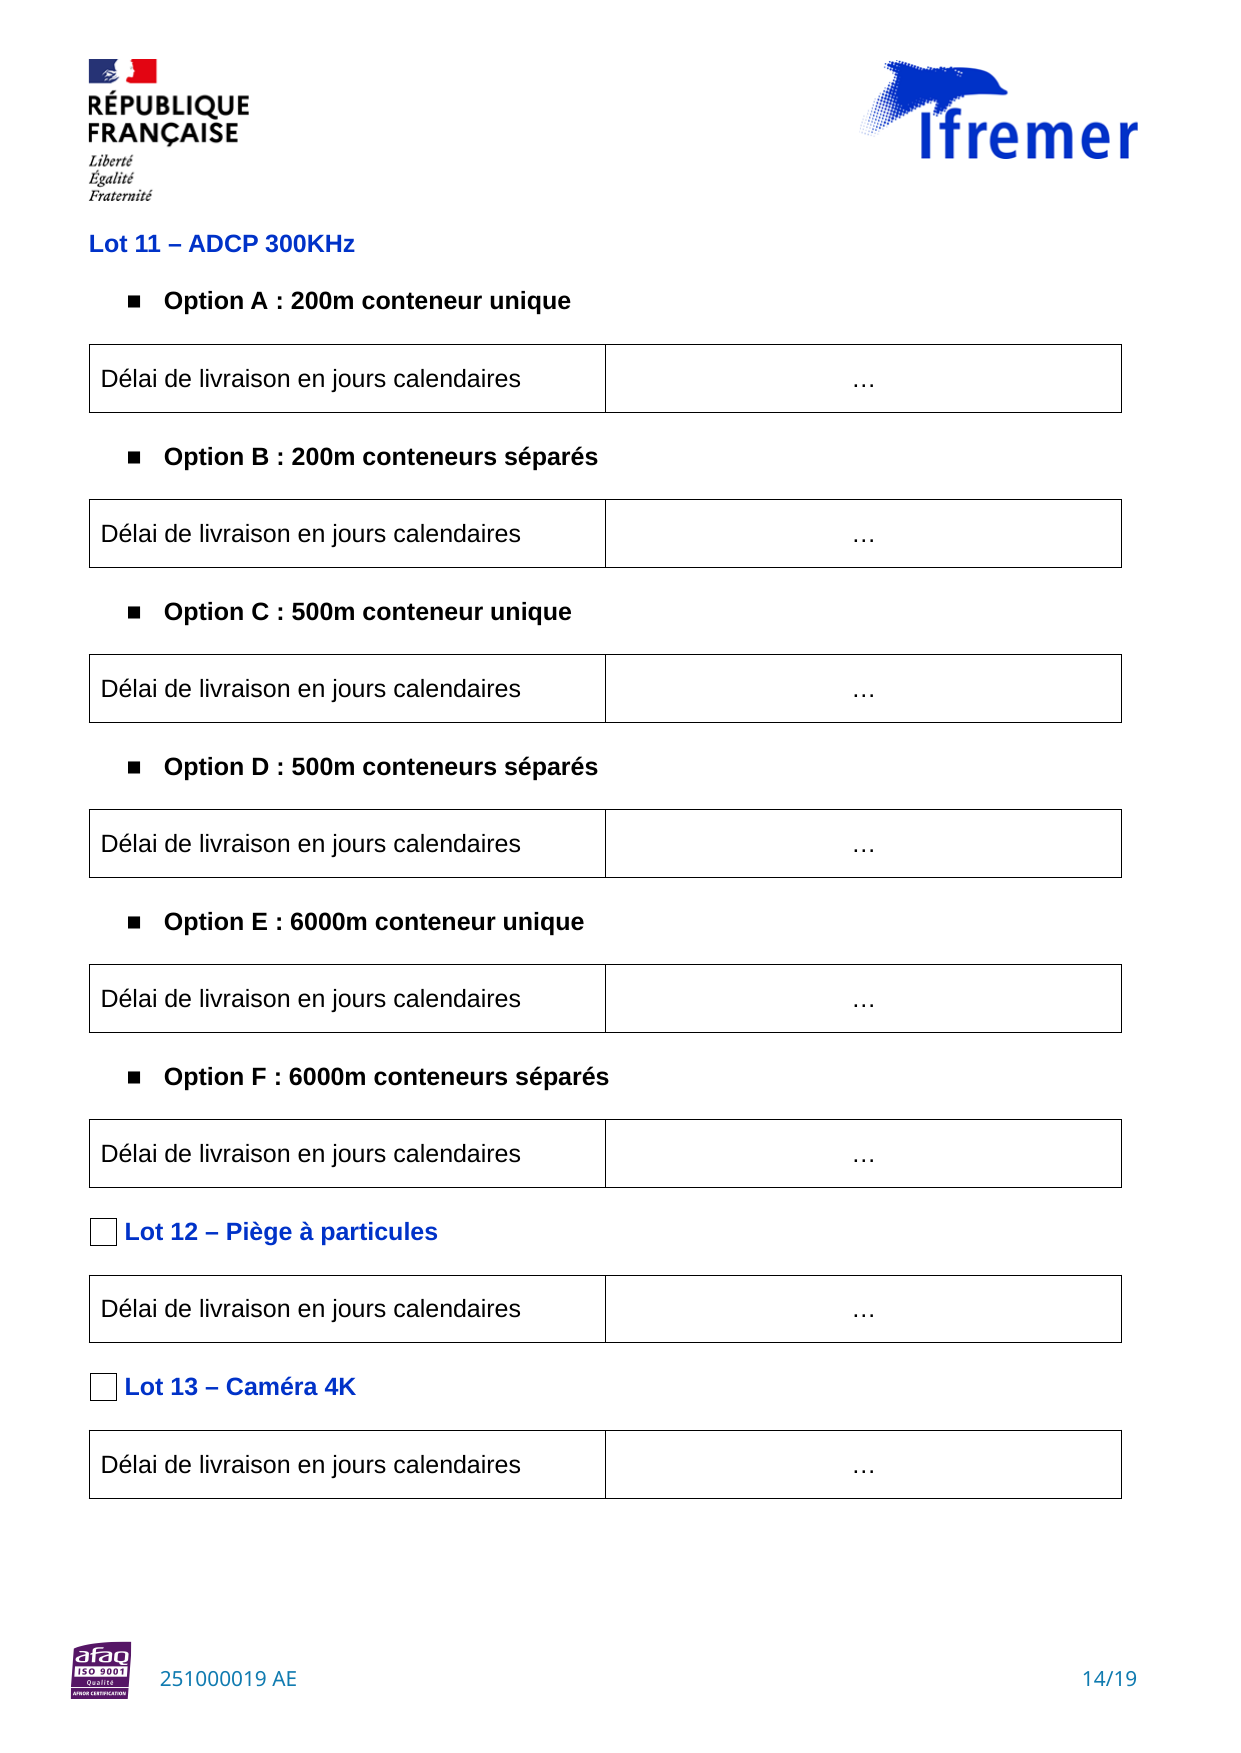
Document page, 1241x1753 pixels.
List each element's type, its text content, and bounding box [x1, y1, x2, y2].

table_header Délai de livraison en jours calendaires [90, 1276, 605, 1342]
list Option C : 500m conteneur unique [126, 597, 1122, 625]
picture [859, 60, 1138, 159]
table_header Délai de livraison en jours calendaires [90, 500, 605, 567]
table_header … [606, 965, 1121, 1032]
list Option F : 6000m conteneurs séparés [126, 1062, 1122, 1091]
text Lot 11 – ADCP 300KHz [89, 229, 1122, 258]
table_header … [606, 500, 1121, 567]
text Lot 12 – Piège à particules [89, 1217, 1122, 1246]
table_header … [606, 1120, 1121, 1187]
table_header … [606, 1276, 1121, 1342]
table_header … [606, 655, 1121, 722]
picture [88, 59, 249, 201]
table_header Délai de livraison en jours calendaires [90, 1120, 605, 1187]
picture [70, 1641, 132, 1699]
text Lot 13 – Caméra 4K [89, 1372, 1122, 1401]
table_header Délai de livraison en jours calendaires [90, 810, 605, 877]
list Option D : 500m conteneurs séparés [126, 752, 1122, 780]
table_header Délai de livraison en jours calendaires [90, 1431, 605, 1497]
table_header … [606, 810, 1121, 877]
list Option E : 6000m conteneur unique [126, 907, 1122, 936]
table_header Délai de livraison en jours calendaires [90, 965, 605, 1032]
list Option B : 200m conteneurs séparés [126, 441, 1122, 470]
table_header … [606, 1431, 1121, 1497]
list Option A : 200m conteneur unique [126, 286, 1122, 315]
table_header Délai de livraison en jours calendaires [90, 655, 605, 722]
table_header Délai de livraison en jours calendaires [90, 345, 605, 412]
table_header … [606, 345, 1121, 412]
